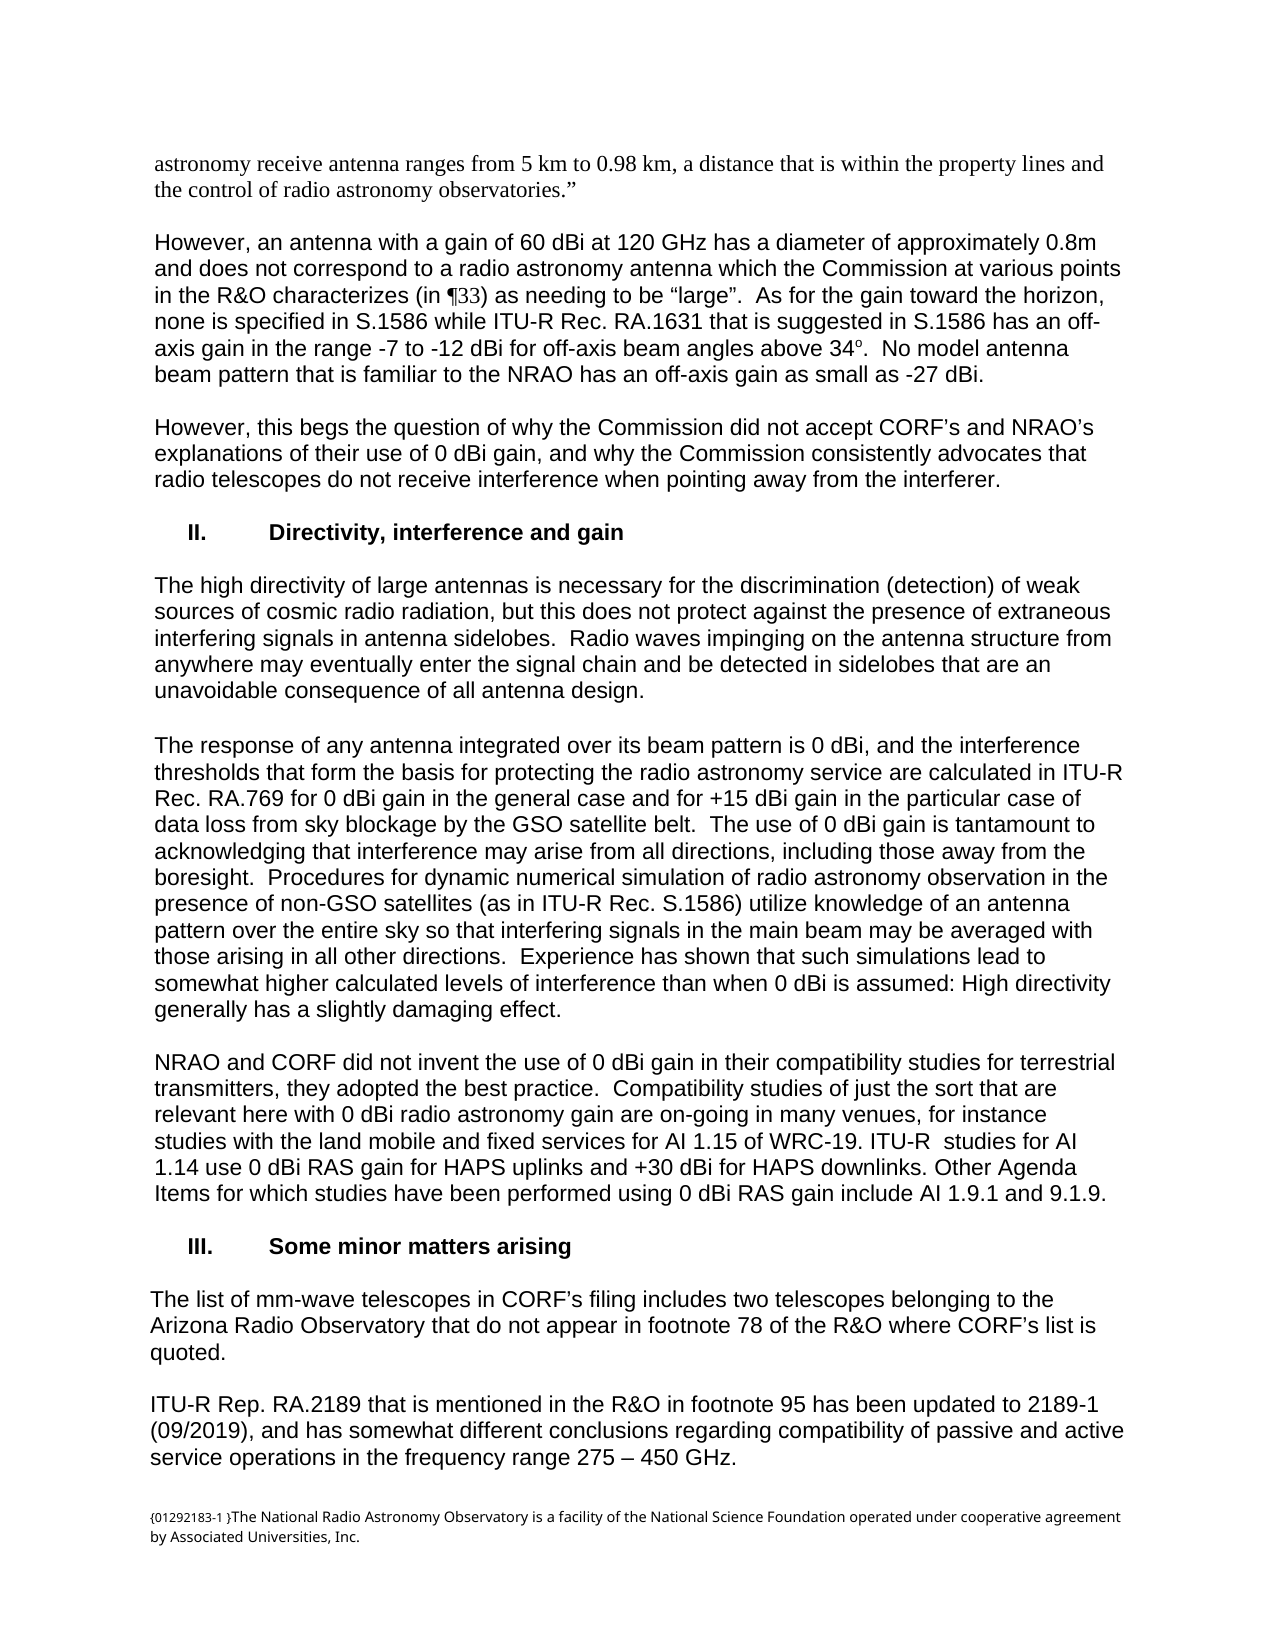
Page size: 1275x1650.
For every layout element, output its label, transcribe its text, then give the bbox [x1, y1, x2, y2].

list Some minor matters arising [187, 1233, 1125, 1259]
text The list of mm-wave telescopes in CORF’s filing includes two telescopes belonging to the Arizona Radio Observatory that do not appear in footnote 78 of the R&O where CORF’s list is quoted. [150, 1286, 1125, 1365]
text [154, 150, 1125, 203]
text ITU-R Rep. RA.2189 that is mentioned in the R&O in footnote 95 has been updated to 2189-1 (09/2019), and has somewhat different conclusions regarding compatibility of passive and active service operations in the frequency range 275 – 450 GHz. [150, 1391, 1125, 1470]
text The response of any antenna integrated over its beam pattern is 0 dBi, and the interference thresholds that form the basis for protecting the radio astronomy service are calculated in ITU-R Rec. RA.769 for 0 dBi gain in the general case and for +15 dBi gain in the particular case of data loss from sky blockage by the GSO satellite belt. The use of 0 dBi gain is tantamount to acknowledging that interference may arise from all directions, including those away from the boresight. Procedures for dynamic numerical simulation of radio astronomy observation in the presence of non-GSO satellites (as in ITU-R Rec. S.1586) utilize knowledge of an antenna pattern over the entire sky so that interfering signals in the main beam may be averaged with those arising in all other directions. Experience has shown that such simulations lead to somewhat higher calculated levels of interference than when 0 dBi is assumed: High directivity generally has a slightly damaging effect. [154, 732, 1125, 1022]
text However, an antenna with a gain of 60 dBi at 120 GHz has a diameter of approximately 0.8m and does not correspond to a radio astronomy antenna which the Commission at various points in the R&O characterizes (in ¶33) as needing to be “large”. As for the gain toward the horizon, none is specified in S.1586 while ITU-R Rec. RA.1631 that is suggested in S.1586 has an off-axis gain in the range -7 to -12 dBi for off-axis beam angles above 34o. No model antenna beam pattern that is familiar to the NRAO has an off-axis gain as small as -27 dBi. [154, 229, 1125, 387]
text NRAO and CORF did not invent the use of 0 dBi gain in their compatibility studies for terrestrial transmitters, they adopted the best practice. Compatibility studies of just the sort that are relevant here with 0 dBi radio astronomy gain are on-going in many venues, for instance studies with the land mobile and fixed services for AI 1.15 of WRC-19. ITU-R studies for AI 1.14 use 0 dBi RAS gain for HAPS uplinks and +30 dBi for HAPS downlinks. Other Agenda Items for which studies have been performed using 0 dBi RAS gain include AI 1.9.1 and 9.1.9. [154, 1048, 1125, 1207]
text The high directivity of large antennas is necessary for the discrimination (detection) of weak sources of cosmic radio radiation, but this does not protect against the presence of extraneous interfering signals in antenna sidelobes. Radio waves impinging on the antenna structure from anywhere may eventually enter the signal chain and be detected in sidelobes that are an unavoidable consequence of all antenna design. [154, 572, 1125, 703]
list Directivity, interference and gain [187, 519, 1125, 545]
text However, this begs the question of why the Commission did not accept CORF’s and NRAO’s explanations of their use of 0 dBi gain, and why the Commission consistently advocates that radio telescopes do not receive interference when pointing away from the interferer. [154, 414, 1125, 493]
